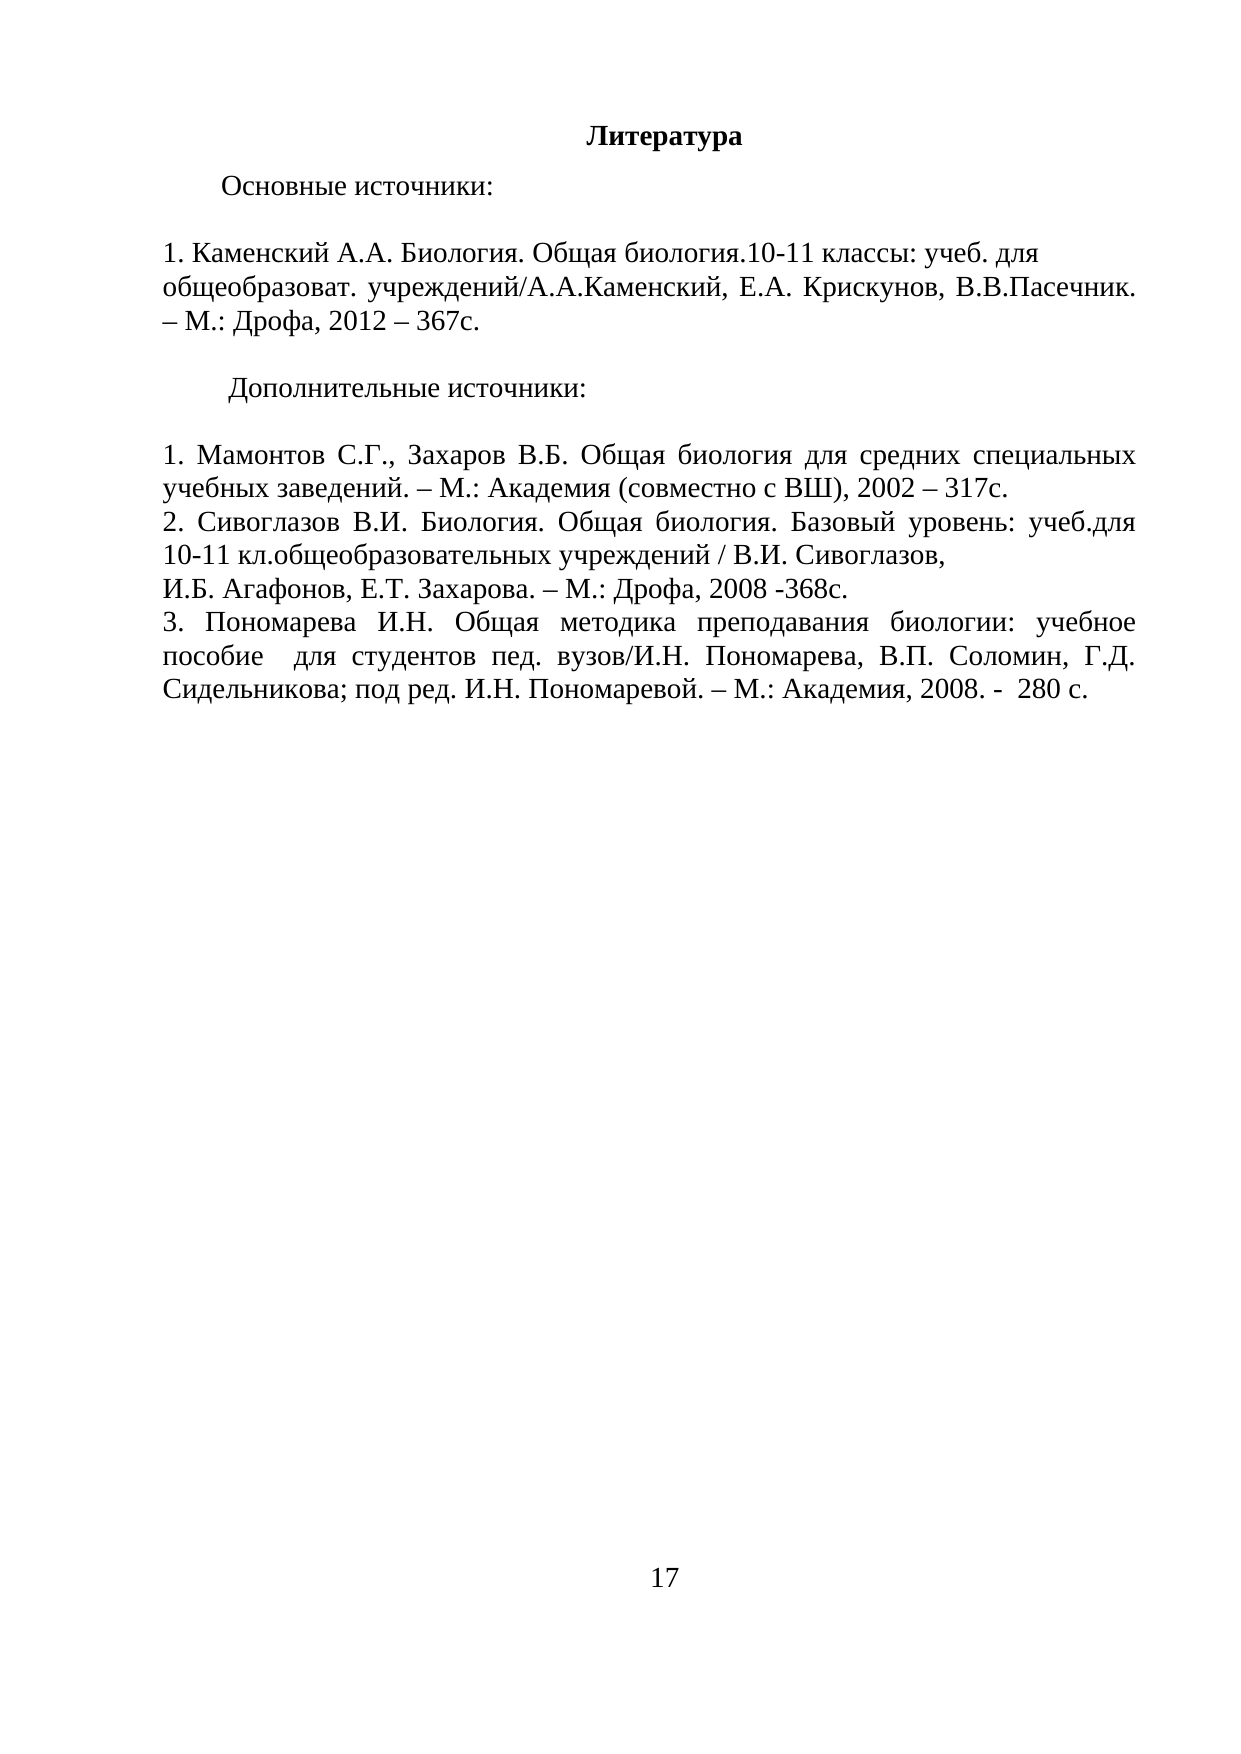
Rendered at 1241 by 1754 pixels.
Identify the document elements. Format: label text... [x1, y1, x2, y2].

text 17 [162, 1560, 1137, 1594]
text 2. Сивоглазов В.И. Биология. Общая биология. Базовый уровень: учеб.для 10-11 кл.общеобразовательных учреждений / В.И. Сивоглазов, [162, 504, 1137, 571]
text Литература [162, 118, 1137, 152]
text И.Б. Агафонов, Е.Т. Захарова. – М.: Дрофа, 2008 -368с. [162, 571, 1137, 604]
text 3. Пономарева И.Н. Общая методика преподавания биологии: учебное пособие для студентов пед. вузов/И.Н. Пономарева, В.П. Соломин, Г.Д. Сидельникова; под ред. И.Н. Пономаревой. – М.: Академия, 2008. - 280 с. [162, 604, 1137, 705]
text Дополнительные источники: [162, 370, 1137, 403]
text 1. Каменский А.А. Биология. Общая биология.10-11 классы: учеб. для [162, 236, 1137, 269]
text 1. Мамонтов С.Г., Захаров В.Б. Общая биология для средних специальных учебных заведений. – М.: Академия (совместно с ВШ), 2002 – 317с. [162, 437, 1137, 504]
text общеобразоват. учреждений/А.А.Каменский, Е.А. Крискунов, В.В.Пасечник. – М.: Дрофа, 2012 – 367с. [162, 269, 1137, 336]
text Основные источники: [162, 168, 1137, 202]
